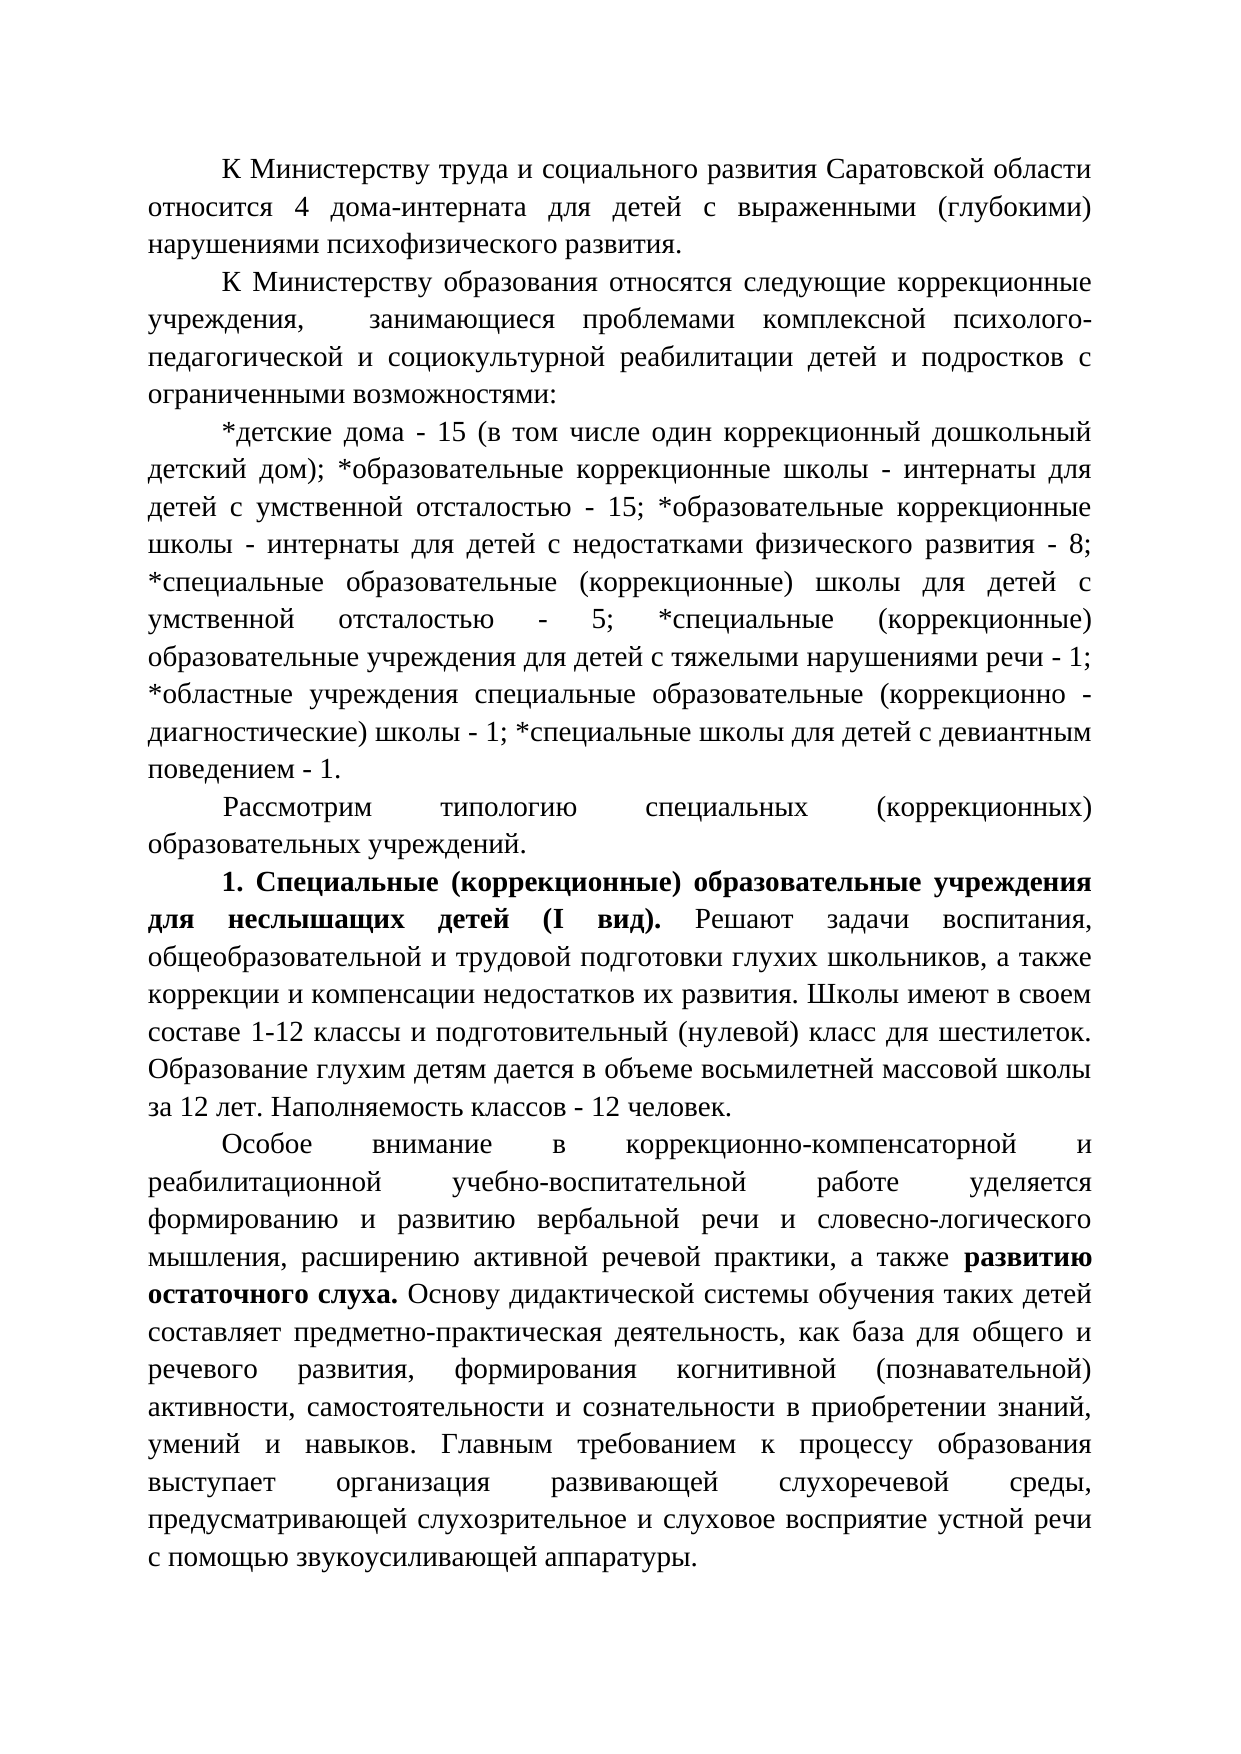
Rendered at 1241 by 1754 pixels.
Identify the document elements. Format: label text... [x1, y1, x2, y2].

text *детские дома - 15 (в том числе один коррекционный дошкольный детский дом); *образовательные коррекционные школы - интернаты для детей с умственной отсталостью - 15; *образовательные коррекционные школы - интернаты для детей с недостатками физического развития - 8; *специальные образовательные (коррекционные) школы для детей с умственной отсталостью - 5; *специальные (коррекционные) образовательные учреждения для детей с тяжелыми нарушениями речи - 1; *областные учреждения специальные образовательные (коррекционно - диагностические) школы - 1; *специальные школы для детей с девиантным поведением - 1. [148, 410, 1092, 785]
text Рассмотрим типологию специальных (коррекционных) образовательных учреждений. [148, 785, 1092, 860]
text К Министерству труда и социального развития Саратовской области относится 4 дома-интерната для детей с выраженными (глубокими) нарушениями психофизического развития. [148, 148, 1092, 260]
text К Министерству образования относятся следующие коррекционные учреждения, занимающиеся проблемами комплексной психолого-педагогической и социокультурной реабилитации детей и подростков с ограниченными возможностями: [148, 260, 1092, 410]
text 1. Специальные (коррекционные) образовательные учреждения для неслышащих детей (I вид). Решают задачи воспитания, общеобразовательной и трудовой подготовки глухих школьников, а также коррекции и компенсации недостатков их развития. Школы имеют в своем составе 1-12 классы и подготовительный (нулевой) класс для шестилеток. Образование глухим детям дается в объеме восьмилетней массовой школы за 12 лет. Наполняемость классов - 12 человек. [148, 860, 1092, 1123]
text Особое внимание в коррекционно-компенсаторной и реабилитационной учебно-воспитательной работе уделяется формированию и развитию вербальной речи и словесно-логического мышления, расширению активной речевой практики, а также развитию остаточного слуха. Основу дидактической системы обучения таких детей составляет предметно-практическая деятельность, как база для общего и речевого развития, формирования когнитивной (познавательной) активности, самостоятельности и сознательности в приобретении знаний, умений и навыков. Главным требованием к процессу образования выступает организация развивающей слухоречевой среды, предусматривающей слухозрительное и слуховое восприятие устной речи с помощью звукоусиливающей аппаратуры. [148, 1123, 1092, 1573]
